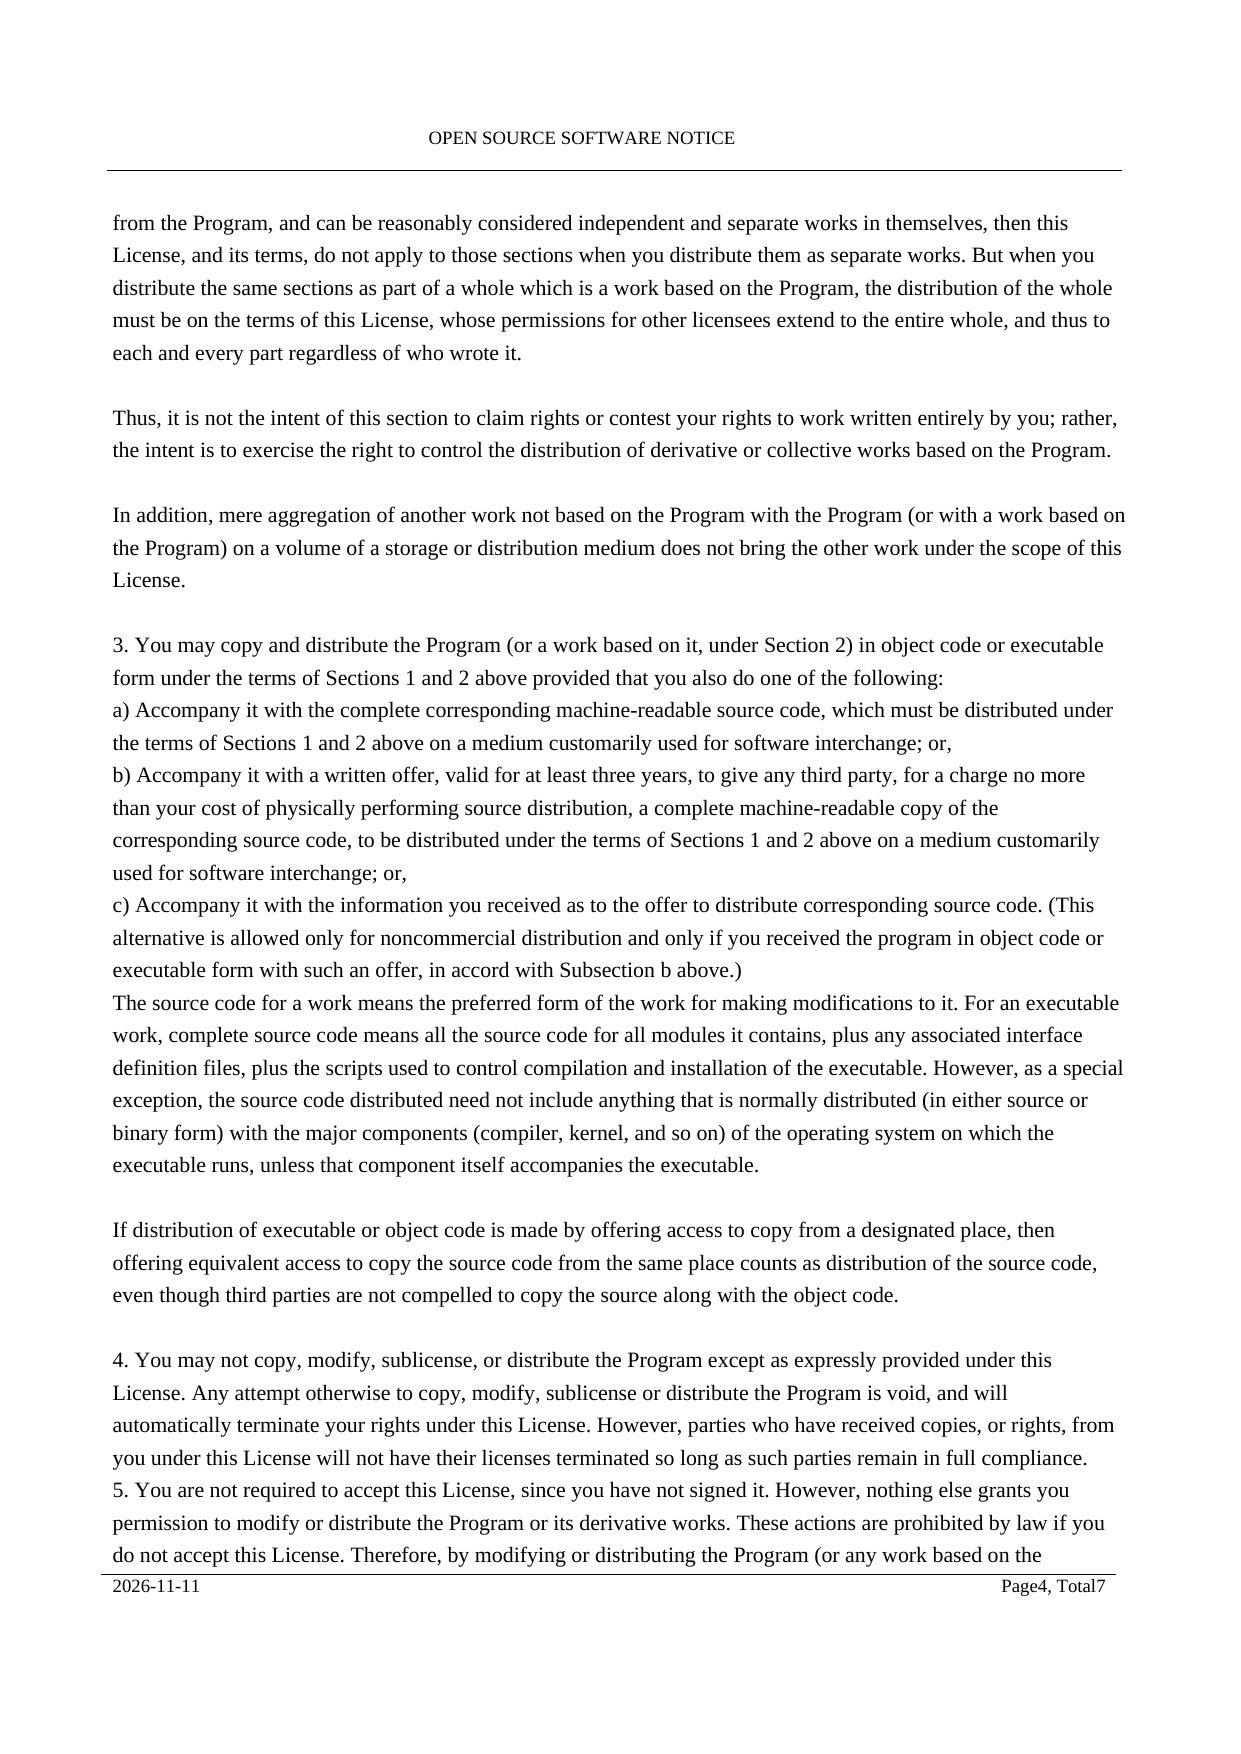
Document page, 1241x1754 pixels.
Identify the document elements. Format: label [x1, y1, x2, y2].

text [112, 206, 1128, 1571]
